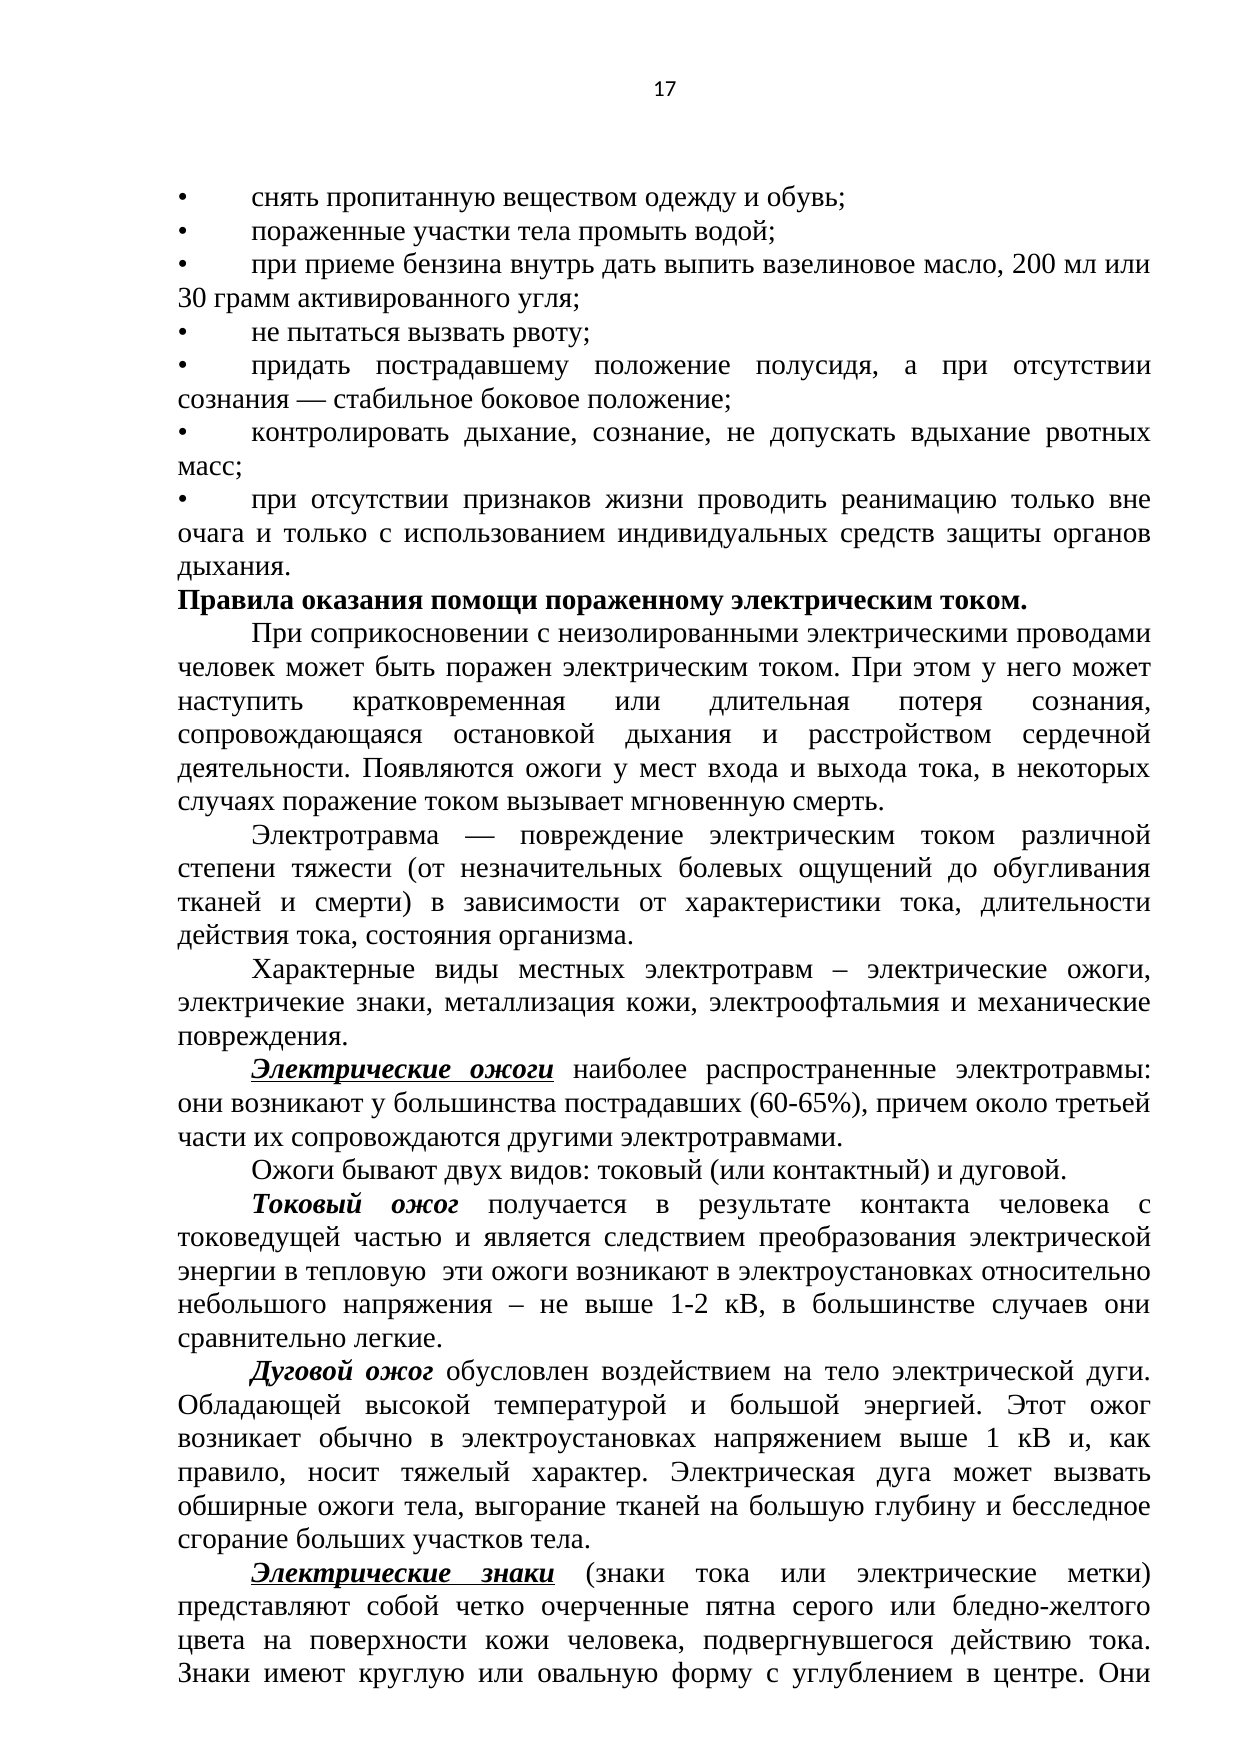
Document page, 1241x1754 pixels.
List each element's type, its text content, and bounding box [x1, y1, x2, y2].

text Токовый ожог получается в результате контакта человека с токоведущей частью и является следствием преобразования электрической энергии в тепловую эти ожоги возникают в электроустановках относительно небольшого напряжения – не выше 1-2 кВ, в большинстве случаев они сравнительно легкие. [177, 1186, 1152, 1353]
text • контролировать дыхание, сознание, не допускать вдыхание рвотных масс; [177, 414, 1152, 481]
text • при приеме бензина внутрь дать выпить вазелиновое масло, 200 мл или 30 грамм активированного угля; [177, 247, 1152, 314]
text Электрические ожоги наиболее распространенные электротравмы: они возникают у большинства пострадавших (60-65%), причем около третьей части их сопровождаются другими электротравмами. [177, 1052, 1152, 1152]
text Электротравма — повреждение электрическим током различной степени тяжести (от незначительных болевых ощущений до обугливания тканей и смерти) в зависимости от характеристики тока, длительности действия тока, состояния организма. [177, 817, 1152, 951]
text • при отсутствии признаков жизни проводить реанимацию только вне очага и только с использованием индивидуальных средств защиты органов дыхания. [177, 481, 1152, 582]
text Характерные виды местных электротравм – электрические ожоги, электричекие знаки, металлизация кожи, электроофтальмия и механические повреждения. [177, 951, 1152, 1052]
text Ожоги бывают двух видов: токовый (или контактный) и дуговой. [177, 1152, 1152, 1186]
text • не пытаться вызвать рвоту; [177, 314, 1152, 347]
text • придать пострадавшему положение полусидя, а при отсутствии сознания — стабильное боковое положение; [177, 347, 1152, 414]
text При соприкосновении с неизолированными электрическими проводами человек может быть поражен электрическим током. При этом у него может наступить кратковременная или длительная потеря сознания, сопровождающаяся остановкой дыхания и расстройством сердечной деятельности. Появляются ожоги у мест входа и выхода тока, в некоторых случаях поражение током вызывает мгновенную смерть. [177, 616, 1152, 817]
text • снять пропитанную веществом одежду и обувь; [177, 179, 1152, 213]
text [177, 1555, 1152, 1689]
text Дуговой ожог обусловлен воздействием на тело электрической дуги. Обладающей высокой температурой и большой энергией. Этот ожог возникает обычно в электроустановках напряжением выше 1 кВ и, как правило, носит тяжелый характер. Электрическая дуга может вызвать обширные ожоги тела, выгорание тканей на большую глубину и бесследное сгорание больших участков тела. [177, 1353, 1152, 1555]
text Правила оказания помощи пораженному электрическим током. [177, 582, 1152, 616]
text • пораженные участки тела промыть водой; [177, 213, 1152, 247]
